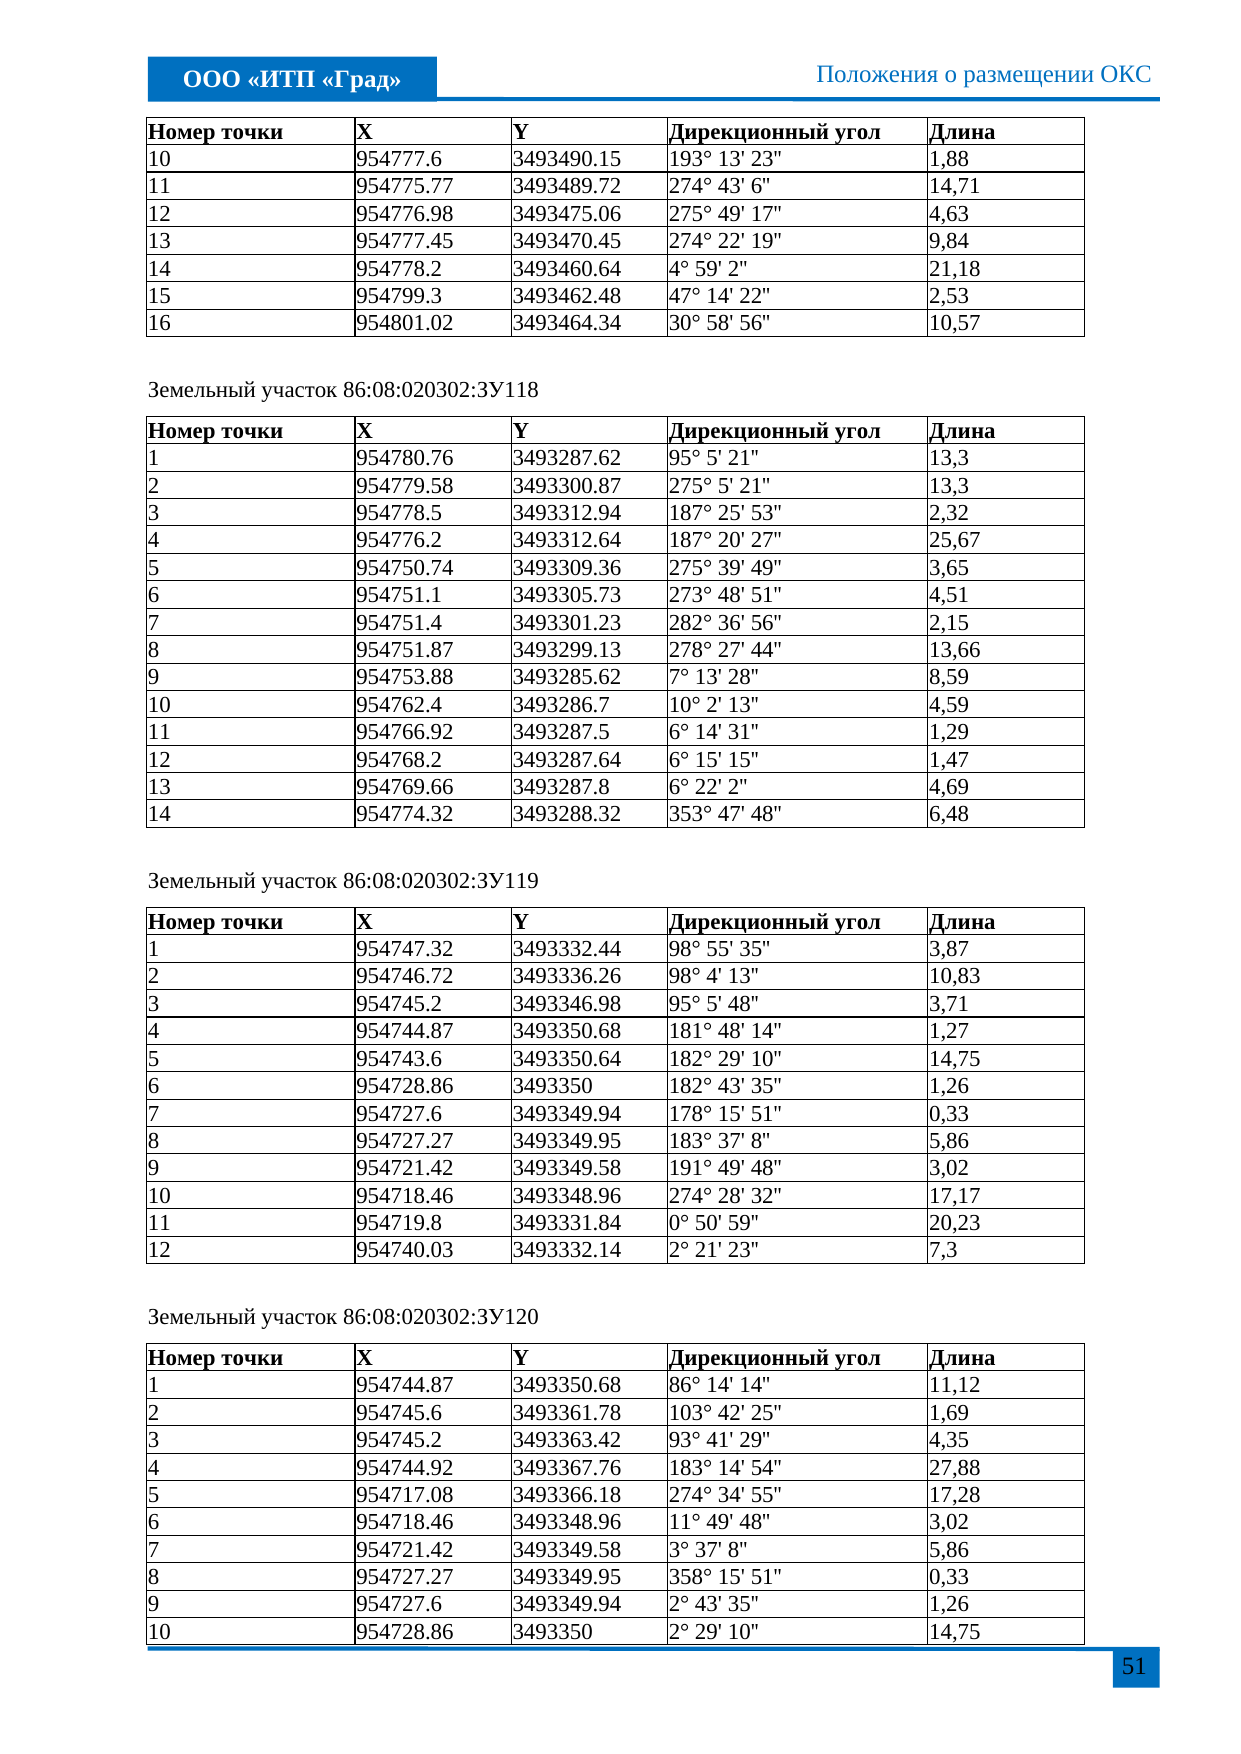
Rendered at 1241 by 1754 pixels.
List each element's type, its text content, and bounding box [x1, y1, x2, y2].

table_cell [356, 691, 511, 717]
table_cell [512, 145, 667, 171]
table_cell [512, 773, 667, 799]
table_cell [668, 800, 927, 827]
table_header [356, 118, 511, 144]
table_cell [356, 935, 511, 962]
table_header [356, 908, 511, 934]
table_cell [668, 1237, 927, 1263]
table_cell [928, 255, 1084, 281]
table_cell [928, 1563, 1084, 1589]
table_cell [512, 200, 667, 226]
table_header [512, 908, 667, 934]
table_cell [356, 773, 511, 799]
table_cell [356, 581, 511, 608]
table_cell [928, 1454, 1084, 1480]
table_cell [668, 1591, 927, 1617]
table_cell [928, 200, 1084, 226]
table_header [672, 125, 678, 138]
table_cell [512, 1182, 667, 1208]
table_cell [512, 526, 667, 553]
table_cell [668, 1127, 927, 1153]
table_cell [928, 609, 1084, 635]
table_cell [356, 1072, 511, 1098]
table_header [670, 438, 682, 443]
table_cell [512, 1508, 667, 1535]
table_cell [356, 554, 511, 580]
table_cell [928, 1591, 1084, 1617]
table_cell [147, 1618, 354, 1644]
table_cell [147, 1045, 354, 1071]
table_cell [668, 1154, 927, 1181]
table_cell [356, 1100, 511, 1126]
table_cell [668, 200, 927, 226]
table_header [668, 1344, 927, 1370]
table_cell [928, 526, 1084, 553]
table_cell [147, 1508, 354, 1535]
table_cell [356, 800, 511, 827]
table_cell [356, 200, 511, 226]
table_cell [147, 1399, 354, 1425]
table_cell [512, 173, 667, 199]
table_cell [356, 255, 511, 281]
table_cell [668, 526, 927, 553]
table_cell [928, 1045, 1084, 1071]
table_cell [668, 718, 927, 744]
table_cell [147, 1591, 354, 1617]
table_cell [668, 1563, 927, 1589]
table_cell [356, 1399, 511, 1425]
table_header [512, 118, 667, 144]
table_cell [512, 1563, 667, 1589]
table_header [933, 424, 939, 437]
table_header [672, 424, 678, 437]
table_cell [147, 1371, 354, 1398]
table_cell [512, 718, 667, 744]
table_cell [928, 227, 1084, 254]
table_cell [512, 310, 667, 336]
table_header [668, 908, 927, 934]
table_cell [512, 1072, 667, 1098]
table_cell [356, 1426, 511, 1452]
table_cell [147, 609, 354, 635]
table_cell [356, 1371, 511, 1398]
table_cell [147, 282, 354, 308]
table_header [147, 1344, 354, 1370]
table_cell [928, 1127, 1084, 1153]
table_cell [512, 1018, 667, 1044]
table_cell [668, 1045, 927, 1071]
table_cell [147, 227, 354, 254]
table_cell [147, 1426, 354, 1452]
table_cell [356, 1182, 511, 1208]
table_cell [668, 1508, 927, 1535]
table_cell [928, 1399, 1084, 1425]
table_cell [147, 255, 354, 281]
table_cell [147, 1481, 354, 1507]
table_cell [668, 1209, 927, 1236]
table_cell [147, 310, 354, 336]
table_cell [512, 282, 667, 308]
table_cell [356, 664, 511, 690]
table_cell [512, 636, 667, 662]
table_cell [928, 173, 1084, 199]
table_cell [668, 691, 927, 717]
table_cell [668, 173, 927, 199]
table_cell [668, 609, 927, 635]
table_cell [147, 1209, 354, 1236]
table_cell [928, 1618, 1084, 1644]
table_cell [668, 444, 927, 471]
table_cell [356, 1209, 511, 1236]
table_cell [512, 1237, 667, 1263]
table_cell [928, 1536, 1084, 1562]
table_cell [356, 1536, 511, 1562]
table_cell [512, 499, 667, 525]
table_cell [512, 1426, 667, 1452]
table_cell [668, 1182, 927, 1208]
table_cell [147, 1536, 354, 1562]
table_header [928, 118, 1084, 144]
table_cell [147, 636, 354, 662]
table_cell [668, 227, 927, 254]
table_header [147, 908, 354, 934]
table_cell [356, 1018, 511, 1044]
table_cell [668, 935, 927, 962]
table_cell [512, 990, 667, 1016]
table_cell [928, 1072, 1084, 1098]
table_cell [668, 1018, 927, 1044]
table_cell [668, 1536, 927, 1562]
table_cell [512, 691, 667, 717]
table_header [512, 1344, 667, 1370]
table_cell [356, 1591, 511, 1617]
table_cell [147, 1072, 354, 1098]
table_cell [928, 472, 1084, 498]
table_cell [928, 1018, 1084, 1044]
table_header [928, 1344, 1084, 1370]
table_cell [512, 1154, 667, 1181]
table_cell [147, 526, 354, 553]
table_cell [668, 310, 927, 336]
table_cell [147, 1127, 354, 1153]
text Земельный участок 86:08:020302:ЗУ119 [148, 867, 1152, 894]
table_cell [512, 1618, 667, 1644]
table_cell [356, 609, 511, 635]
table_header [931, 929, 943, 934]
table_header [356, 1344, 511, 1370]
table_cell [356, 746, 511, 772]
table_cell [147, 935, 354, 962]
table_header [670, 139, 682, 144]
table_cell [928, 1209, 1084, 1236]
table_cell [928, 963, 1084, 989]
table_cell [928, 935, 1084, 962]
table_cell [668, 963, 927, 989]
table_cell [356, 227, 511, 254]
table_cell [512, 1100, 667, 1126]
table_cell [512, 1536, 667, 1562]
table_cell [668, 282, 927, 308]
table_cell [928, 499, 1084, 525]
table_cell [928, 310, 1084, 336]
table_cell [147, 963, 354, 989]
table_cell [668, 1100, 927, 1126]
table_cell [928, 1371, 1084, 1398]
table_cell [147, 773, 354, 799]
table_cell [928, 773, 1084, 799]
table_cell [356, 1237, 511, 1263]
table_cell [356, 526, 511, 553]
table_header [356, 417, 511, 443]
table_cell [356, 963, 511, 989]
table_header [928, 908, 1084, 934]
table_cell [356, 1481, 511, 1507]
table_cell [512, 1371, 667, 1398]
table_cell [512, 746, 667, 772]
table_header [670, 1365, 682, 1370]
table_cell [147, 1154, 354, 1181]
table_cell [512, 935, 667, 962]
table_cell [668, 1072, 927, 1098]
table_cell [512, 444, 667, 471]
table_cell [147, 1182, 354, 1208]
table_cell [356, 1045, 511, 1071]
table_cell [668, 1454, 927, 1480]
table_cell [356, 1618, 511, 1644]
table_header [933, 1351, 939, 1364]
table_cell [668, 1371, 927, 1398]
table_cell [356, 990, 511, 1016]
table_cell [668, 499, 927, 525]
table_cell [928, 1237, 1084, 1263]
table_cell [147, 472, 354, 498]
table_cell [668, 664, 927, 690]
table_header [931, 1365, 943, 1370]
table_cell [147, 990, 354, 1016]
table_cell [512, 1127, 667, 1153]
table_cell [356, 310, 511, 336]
text Земельный участок 86:08:020302:ЗУ120 [148, 1303, 1152, 1330]
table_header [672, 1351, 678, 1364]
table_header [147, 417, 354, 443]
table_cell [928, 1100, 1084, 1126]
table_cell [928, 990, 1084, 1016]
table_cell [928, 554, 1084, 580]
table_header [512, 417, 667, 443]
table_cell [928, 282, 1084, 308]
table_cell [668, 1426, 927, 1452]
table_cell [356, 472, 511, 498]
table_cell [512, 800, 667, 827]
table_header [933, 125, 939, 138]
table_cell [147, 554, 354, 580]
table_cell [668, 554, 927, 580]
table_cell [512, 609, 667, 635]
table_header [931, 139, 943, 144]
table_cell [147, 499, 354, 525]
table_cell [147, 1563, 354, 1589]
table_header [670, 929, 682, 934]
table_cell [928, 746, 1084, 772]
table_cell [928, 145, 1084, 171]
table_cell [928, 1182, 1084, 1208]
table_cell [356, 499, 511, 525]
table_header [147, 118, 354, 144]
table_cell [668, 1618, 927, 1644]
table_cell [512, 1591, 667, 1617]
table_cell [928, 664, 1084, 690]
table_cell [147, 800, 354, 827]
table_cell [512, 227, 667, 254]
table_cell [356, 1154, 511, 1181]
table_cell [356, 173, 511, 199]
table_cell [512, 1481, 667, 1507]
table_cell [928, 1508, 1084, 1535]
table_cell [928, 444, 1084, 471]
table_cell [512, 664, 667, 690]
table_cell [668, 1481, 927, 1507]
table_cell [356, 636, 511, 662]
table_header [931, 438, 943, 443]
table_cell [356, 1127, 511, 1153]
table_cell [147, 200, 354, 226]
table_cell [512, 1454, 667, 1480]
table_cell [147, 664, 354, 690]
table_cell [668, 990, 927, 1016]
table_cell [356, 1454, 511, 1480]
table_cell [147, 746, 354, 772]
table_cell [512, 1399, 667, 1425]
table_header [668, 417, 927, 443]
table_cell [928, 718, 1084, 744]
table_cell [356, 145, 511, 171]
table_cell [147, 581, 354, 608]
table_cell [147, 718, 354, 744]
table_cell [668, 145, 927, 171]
text Земельный участок 86:08:020302:ЗУ118 [148, 376, 1152, 403]
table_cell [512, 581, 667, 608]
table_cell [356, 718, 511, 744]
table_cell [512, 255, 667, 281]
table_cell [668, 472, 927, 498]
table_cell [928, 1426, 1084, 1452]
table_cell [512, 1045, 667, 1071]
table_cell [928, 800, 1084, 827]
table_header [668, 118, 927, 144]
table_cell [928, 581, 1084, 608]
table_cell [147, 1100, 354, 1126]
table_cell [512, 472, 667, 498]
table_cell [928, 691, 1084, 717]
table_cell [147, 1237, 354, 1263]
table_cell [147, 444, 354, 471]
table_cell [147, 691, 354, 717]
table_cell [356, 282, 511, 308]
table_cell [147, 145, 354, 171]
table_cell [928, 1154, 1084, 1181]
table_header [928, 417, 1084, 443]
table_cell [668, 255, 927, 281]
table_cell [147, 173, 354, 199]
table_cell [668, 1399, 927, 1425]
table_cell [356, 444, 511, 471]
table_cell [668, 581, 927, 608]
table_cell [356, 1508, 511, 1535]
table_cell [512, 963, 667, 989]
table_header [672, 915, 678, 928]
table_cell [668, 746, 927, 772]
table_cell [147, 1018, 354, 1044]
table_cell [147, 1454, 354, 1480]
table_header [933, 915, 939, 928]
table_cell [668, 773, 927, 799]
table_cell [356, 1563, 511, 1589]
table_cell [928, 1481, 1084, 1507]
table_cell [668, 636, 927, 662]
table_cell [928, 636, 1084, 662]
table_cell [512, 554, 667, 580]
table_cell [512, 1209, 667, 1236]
